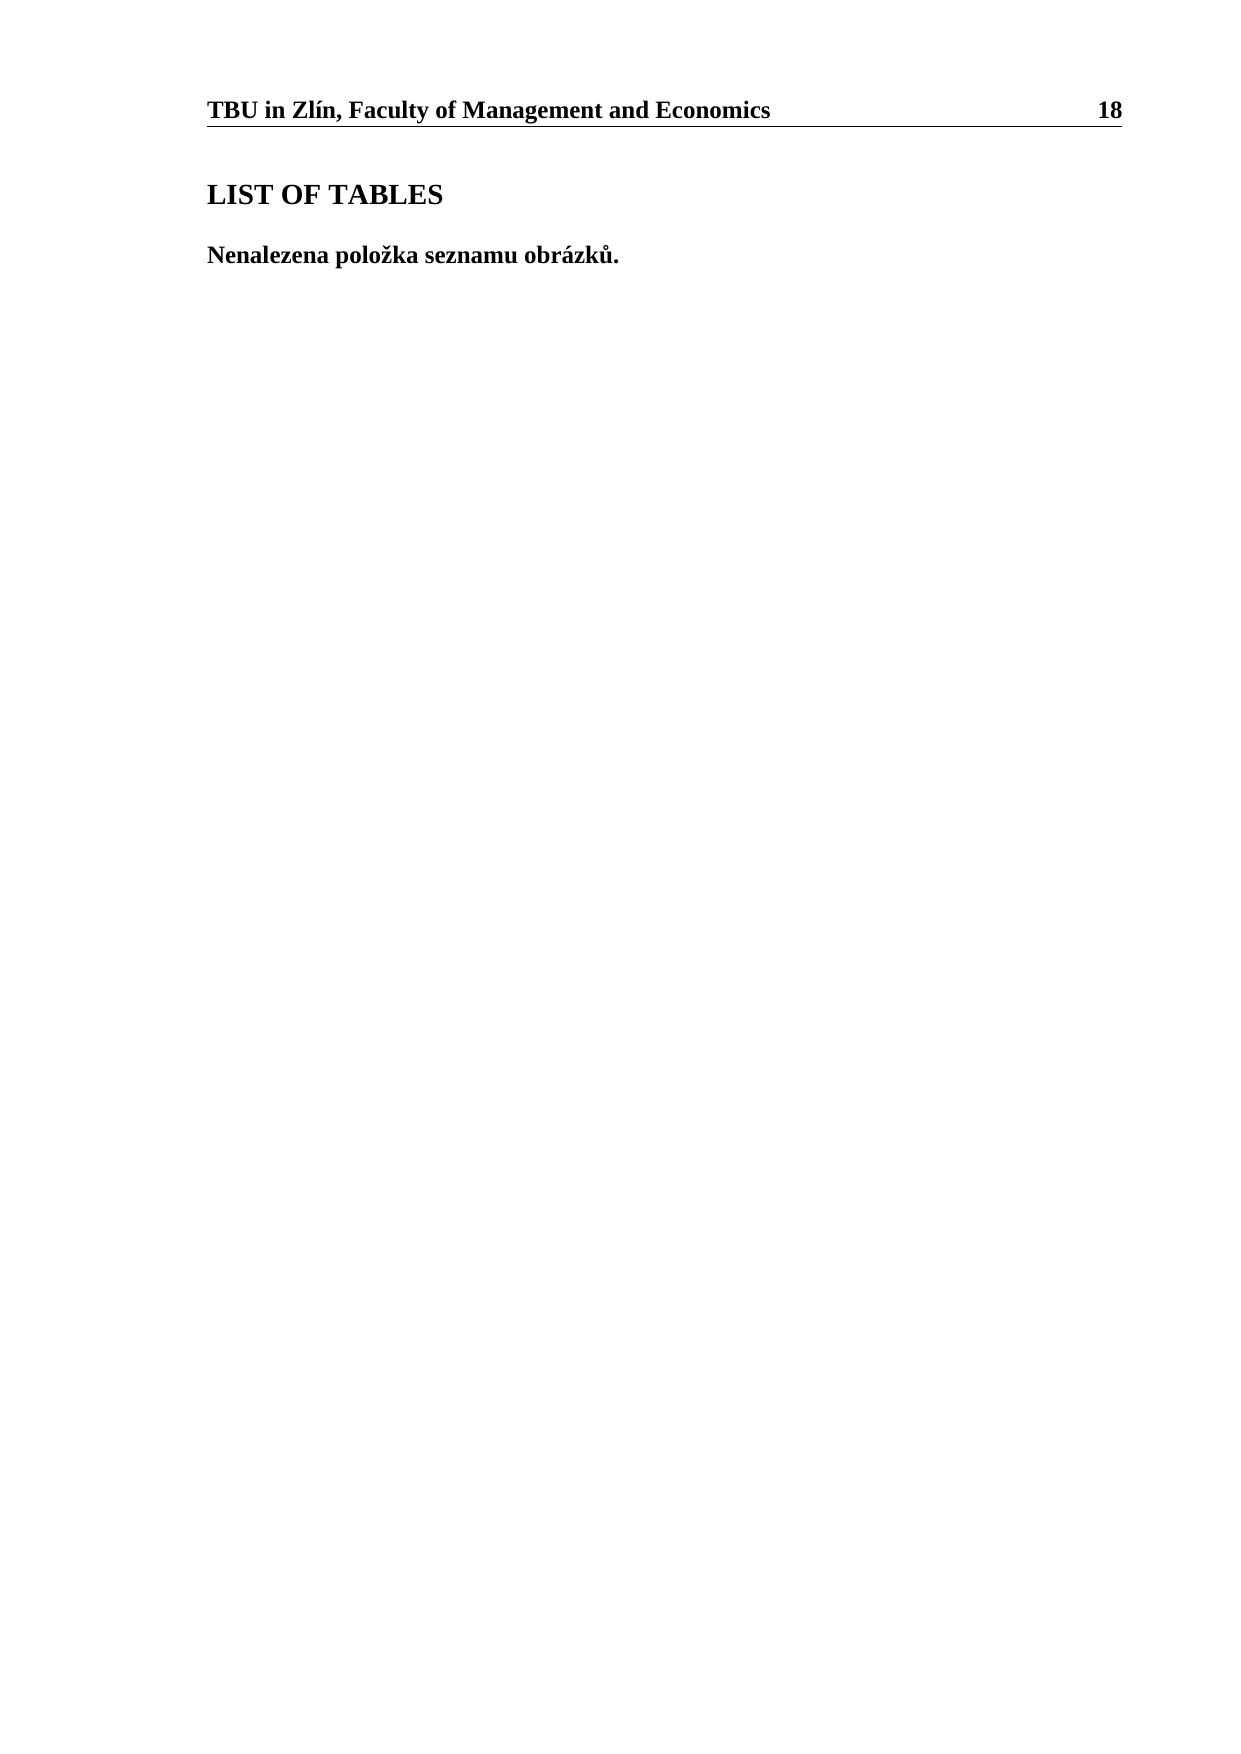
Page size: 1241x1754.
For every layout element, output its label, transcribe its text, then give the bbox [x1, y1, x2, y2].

text Nenalezena položka seznamu obrázků. [207, 240, 1122, 269]
title List of tables [207, 177, 1122, 211]
